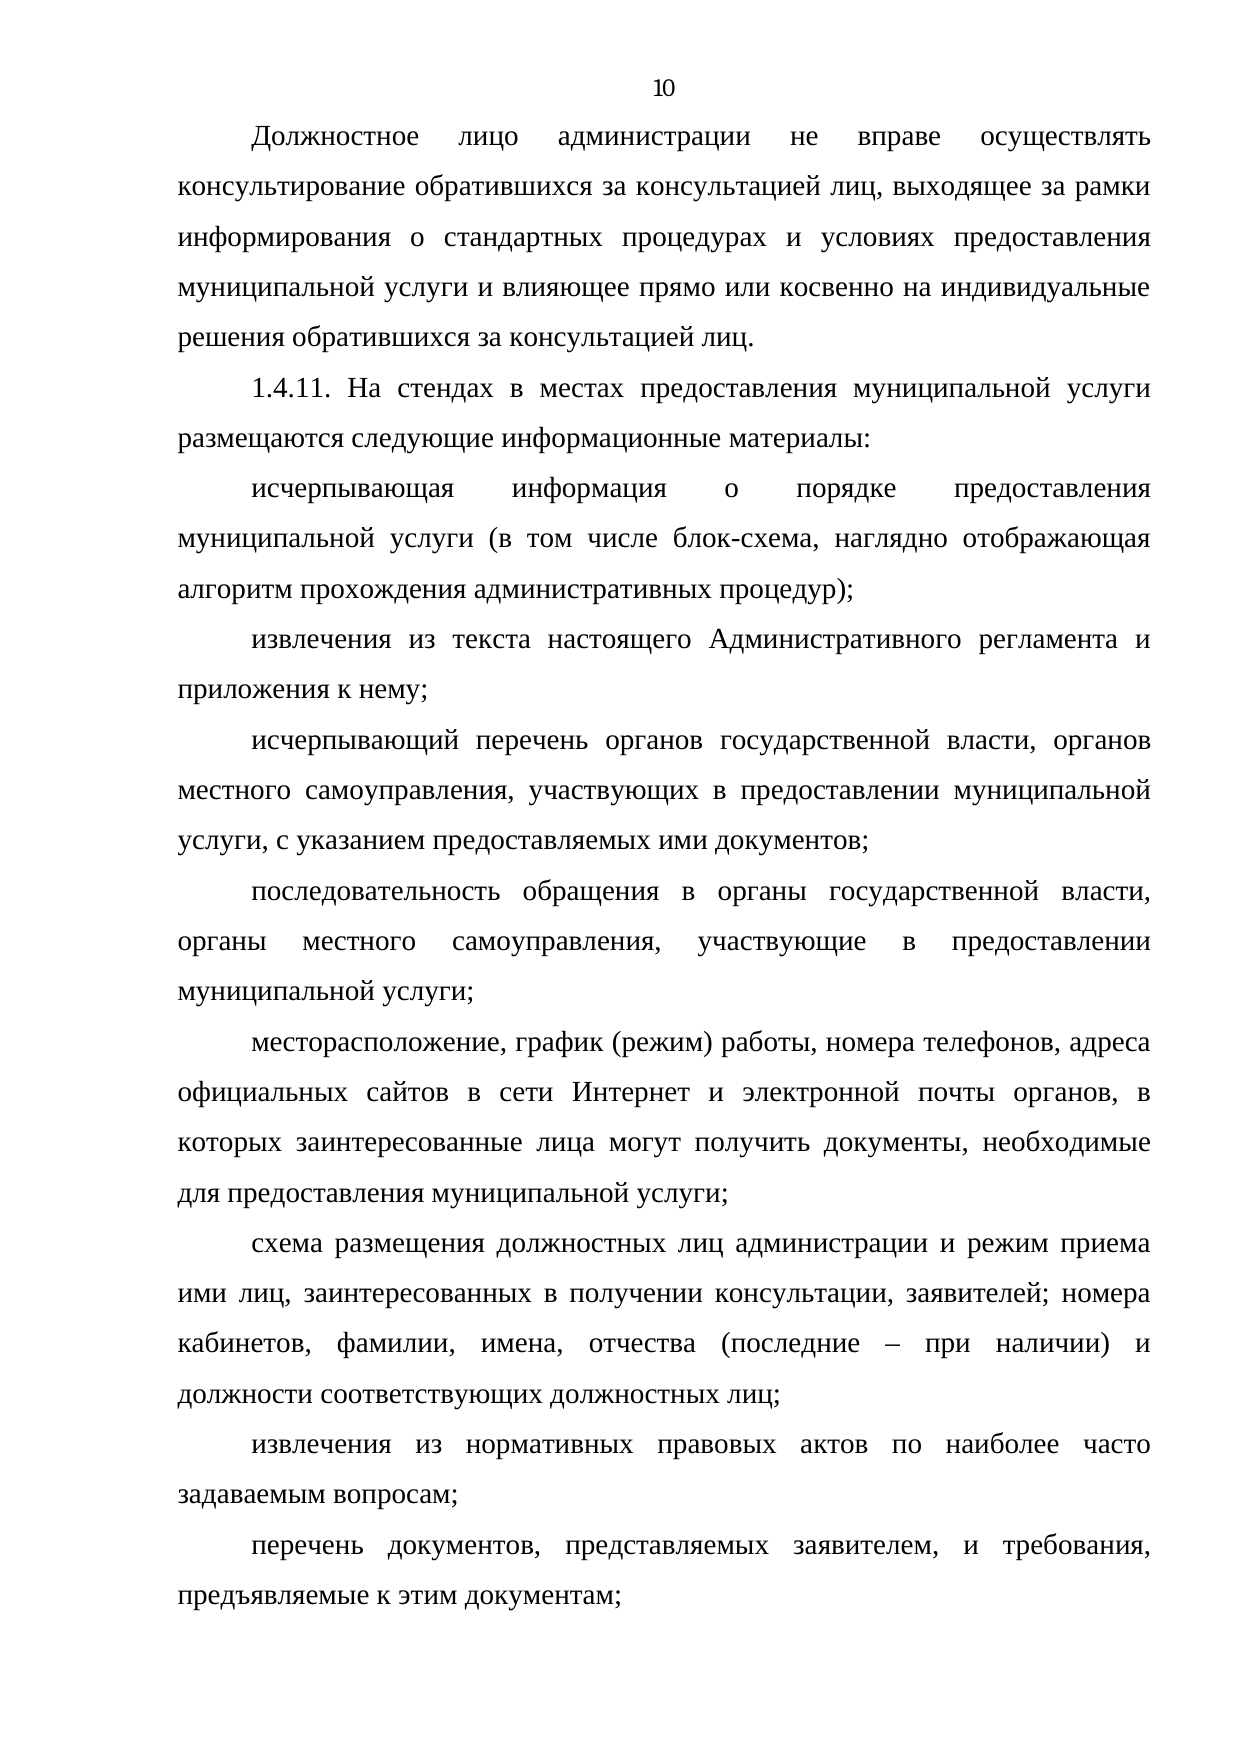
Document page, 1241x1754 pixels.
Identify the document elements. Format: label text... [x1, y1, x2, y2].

text схема размещения должностных лиц администрации и режим приема ими лиц, заинтересованных в получении консультации, заявителей; номера кабинетов, фамилии, имена, отчества (последние – при наличии) и должности соответствующих должностных лиц; [177, 1225, 1152, 1409]
text извлечения из текста настоящего Административного регламента и приложения к нему; [177, 621, 1152, 705]
text перечень документов, представляемых заявителем, и требования, предъявляемые к этим документам; [177, 1527, 1152, 1611]
text последовательность обращения в органы государственной власти, органы местного самоуправления, участвующие в предоставлении муниципальной услуги; [177, 873, 1152, 1007]
text Должностное лицо администрации не вправе осуществлять консультирование обратившихся за консультацией лиц, выходящее за рамки информирования о стандартных процедурах и условиях предоставления муниципальной услуги и влияющее прямо или косвенно на индивидуальные решения обратившихся за консультацией лиц. [177, 118, 1152, 353]
text извлечения из нормативных правовых актов по наиболее часто задаваемым вопросам; [177, 1426, 1152, 1510]
text месторасположение, график (режим) работы, номера телефонов, адреса официальных сайтов в сети Интернет и электронной почты органов, в которых заинтересованные лица могут получить документы, необходимые для предоставления муниципальной услуги; [177, 1024, 1152, 1208]
text 1.4.11. На стендах в местах предоставления муниципальной услуги размещаются следующие информационные материалы: [177, 370, 1152, 453]
text исчерпывающая информация о порядке предоставления муниципальной услуги (в том числе блок-схема, наглядно отображающая алгоритм прохождения административных процедур); [177, 470, 1152, 604]
text исчерпывающий перечень органов государственной власти, органов местного самоуправления, участвующих в предоставлении муниципальной услуги, с указанием предоставляемых ими документов; [177, 722, 1152, 856]
